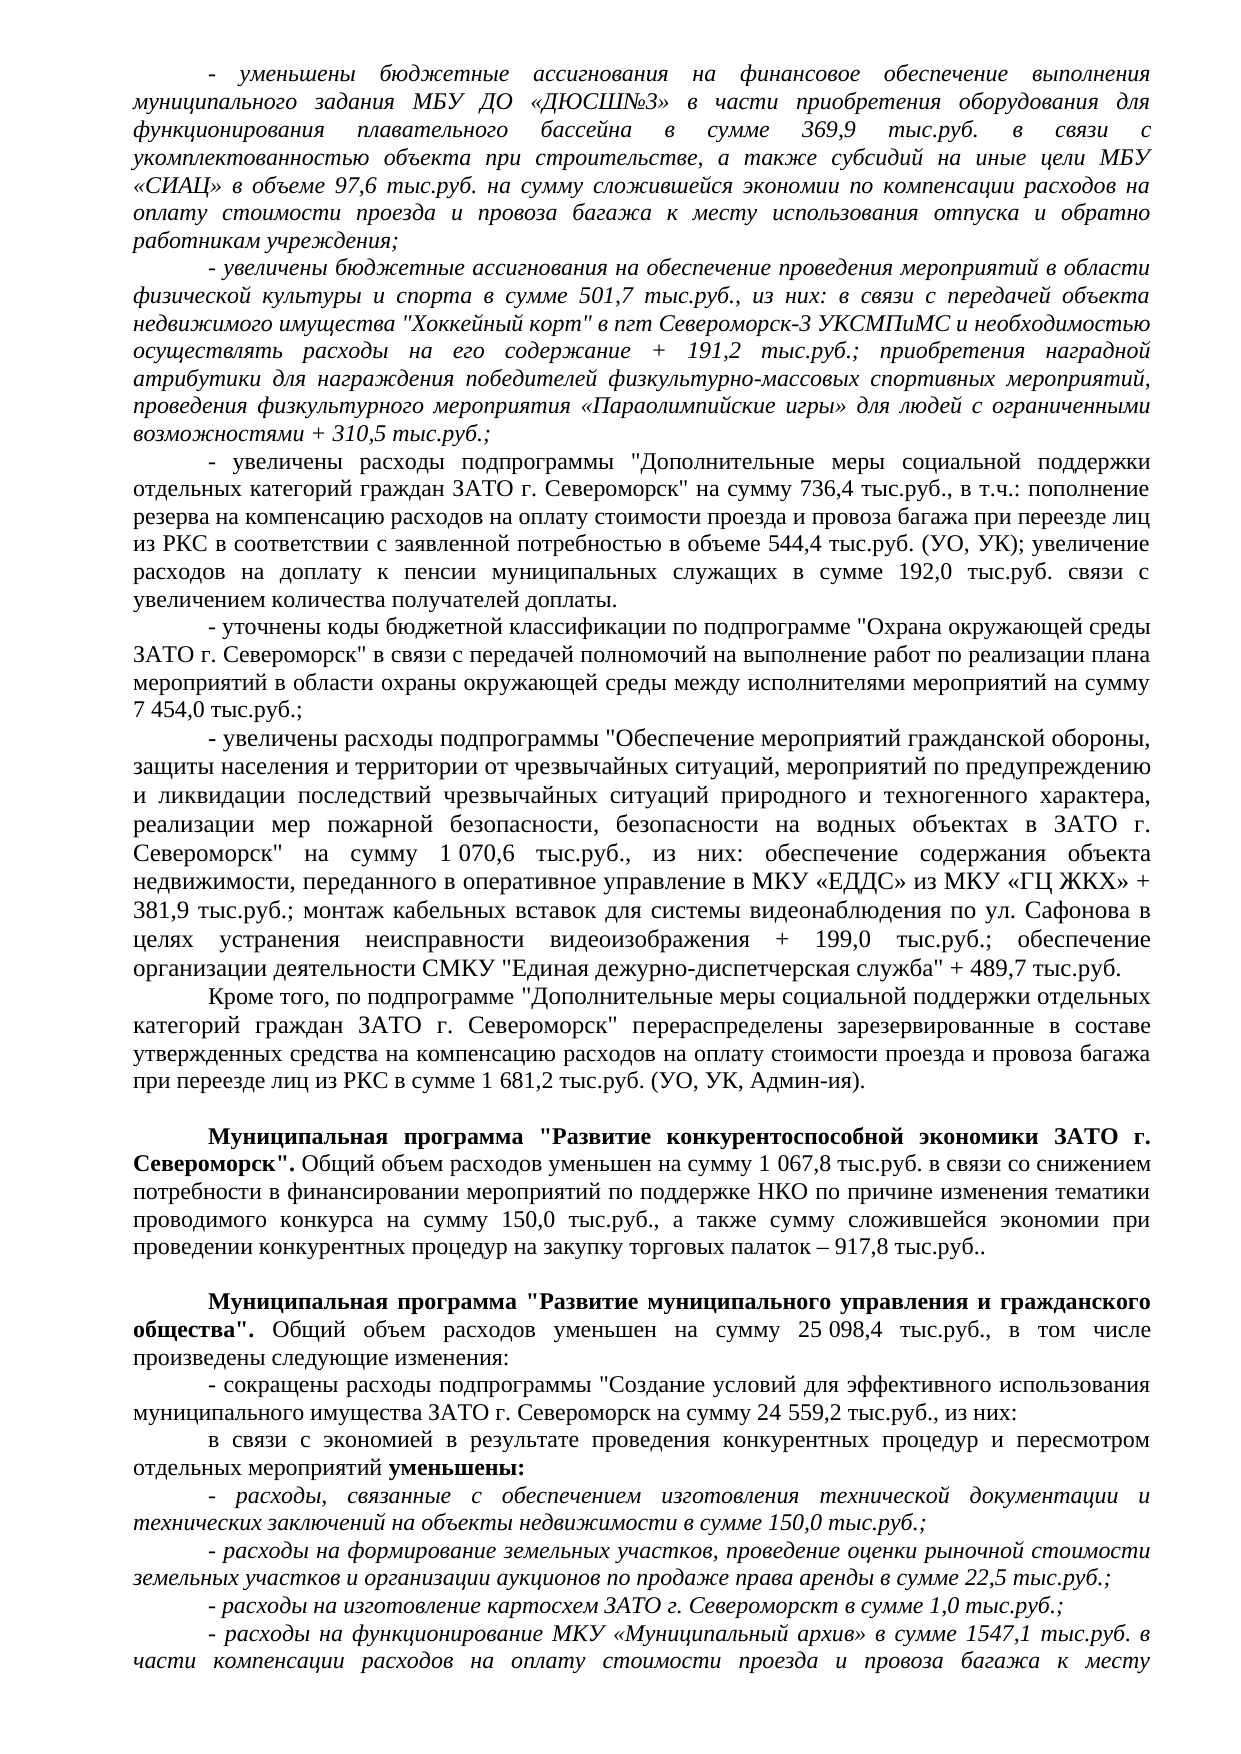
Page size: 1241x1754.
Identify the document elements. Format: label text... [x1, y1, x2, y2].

text - сокращены расходы подпрограммы "Создание условий для эффективного использования муниципального имущества ЗАТО г. Североморск на сумму 24 559,2 тыс.руб., из них: [133, 1370, 1152, 1425]
text - расходы на формирование земельных участков, проведение оценки рыночной стоимости земельных участков и организации аукционов по продаже права аренды в сумме 22,5 тыс.руб.; [133, 1536, 1152, 1591]
text - увеличены расходы подпрограммы "Обеспечение мероприятий гражданской обороны, защиты населения и территории от чрезвычайных ситуаций, мероприятий по предупреждению и ликвидации последствий чрезвычайных ситуаций природного и техногенного характера, реализации мер пожарной безопасности, безопасности на водных объектах в ЗАТО г. Североморск" на сумму 1 070,6 тыс.руб., из них: обеспечение содержания объекта недвижимости, переданного в оперативное управление в МКУ «ЕДДС» из МКУ «ГЦ ЖКХ» + 381,9 тыс.руб.; монтаж кабельных вставок для системы видеонаблюдения по ул. Сафонова в целях устранения неисправности видеоизображения + 199,0 тыс.руб.; обеспечение организации деятельности СМКУ "Единая дежурно-диспетчерская служба" + 489,7 тыс.руб. [133, 723, 1152, 981]
text - расходы, связанные с обеспечением изготовления технической документации и технических заключений на объекты недвижимости в сумме 150,0 тыс.руб.; [133, 1481, 1152, 1536]
text Кроме того, по подпрограмме "Дополнительные меры социальной поддержки отдельных категорий граждан ЗАТО г. Североморск" перераспределены зарезервированные в составе утвержденных средства на компенсацию расходов на оплату стоимости проезда и провоза багажа при переезде лиц из РКС в сумме 1 681,2 тыс.руб. (УО, УК, Админ-ия). [133, 981, 1152, 1094]
text - увеличены расходы подпрограммы "Дополнительные меры социальной поддержки отдельных категорий граждан ЗАТО г. Североморск" на сумму 736,4 тыс.руб., в т.ч.: пополнение резерва на компенсацию расходов на оплату стоимости проезда и провоза багажа при переезде лиц из РКС в соответствии с заявленной потребностью в объеме 544,4 тыс.руб. (УО, УК); увеличение расходов на доплату к пенсии муниципальных служащих в сумме 192,0 тыс.руб. связи с увеличением количества получателей доплаты. [133, 447, 1152, 612]
text Муниципальная программа "Развитие муниципального управления и гражданского общества". Общий объем расходов уменьшен на сумму 25 098,4 тыс.руб., в том числе произведены следующие изменения: [133, 1287, 1152, 1370]
text - уточнены коды бюджетной классификации по подпрограмме "Охрана окружающей среды ЗАТО г. Североморск" в связи с передачей полномочий на выполнение работ по реализации плана мероприятий в области охраны окружающей среды между исполнителями мероприятий на сумму 7 454,0 тыс.руб.; [133, 612, 1152, 723]
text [133, 1619, 1152, 1674]
text - уменьшены бюджетные ассигнования на финансовое обеспечение выполнения муниципального задания МБУ ДО «ДЮСШ№3» в части приобретения оборудования для функционирования плавательного бассейна в сумме 369,9 тыс.руб. в связи с укомплектованностью объекта при строительстве, а также субсидий на иные цели МБУ «СИАЦ» в объеме 97,6 тыс.руб. на сумму сложившейся экономии по компенсации расходов на оплату стоимости проезда и провоза багажа к месту использования отпуска и обратно работникам учреждения; [133, 59, 1152, 253]
text Муниципальная программа "Развитие конкурентоспособной экономики ЗАТО г. Североморск". Общий объем расходов уменьшен на сумму 1 067,8 тыс.руб. в связи со снижением потребности в финансировании мероприятий по поддержке НКО по причине изменения тематики проводимого конкурса на сумму 150,0 тыс.руб., а также сумму сложившейся экономии при проведении конкурентных процедур на закупку торговых палаток – 917,8 тыс.руб.. [133, 1122, 1152, 1260]
text - расходы на изготовление картосхем ЗАТО г. Североморскт в сумме 1,0 тыс.руб.; [133, 1591, 1152, 1619]
text в связи с экономией в результате проведения конкурентных процедур и пересмотром отдельных мероприятий уменьшены: [133, 1425, 1152, 1481]
text - увеличены бюджетные ассигнования на обеспечение проведения мероприятий в области физической культуры и спорта в сумме 501,7 тыс.руб., из них: в связи с передачей объекта недвижимого имущества "Хоккейный корт" в пгт Североморск-3 УКСМПиМС и необходимостью осуществлять расходы на его содержание + 191,2 тыс.руб.; приобретения наградной атрибутики для награждения победителей физкультурно-массовых спортивных мероприятий, проведения физкультурного мероприятия «Параолимпийские игры» для людей с ограниченными возможностями + 310,5 тыс.руб.; [133, 253, 1152, 447]
